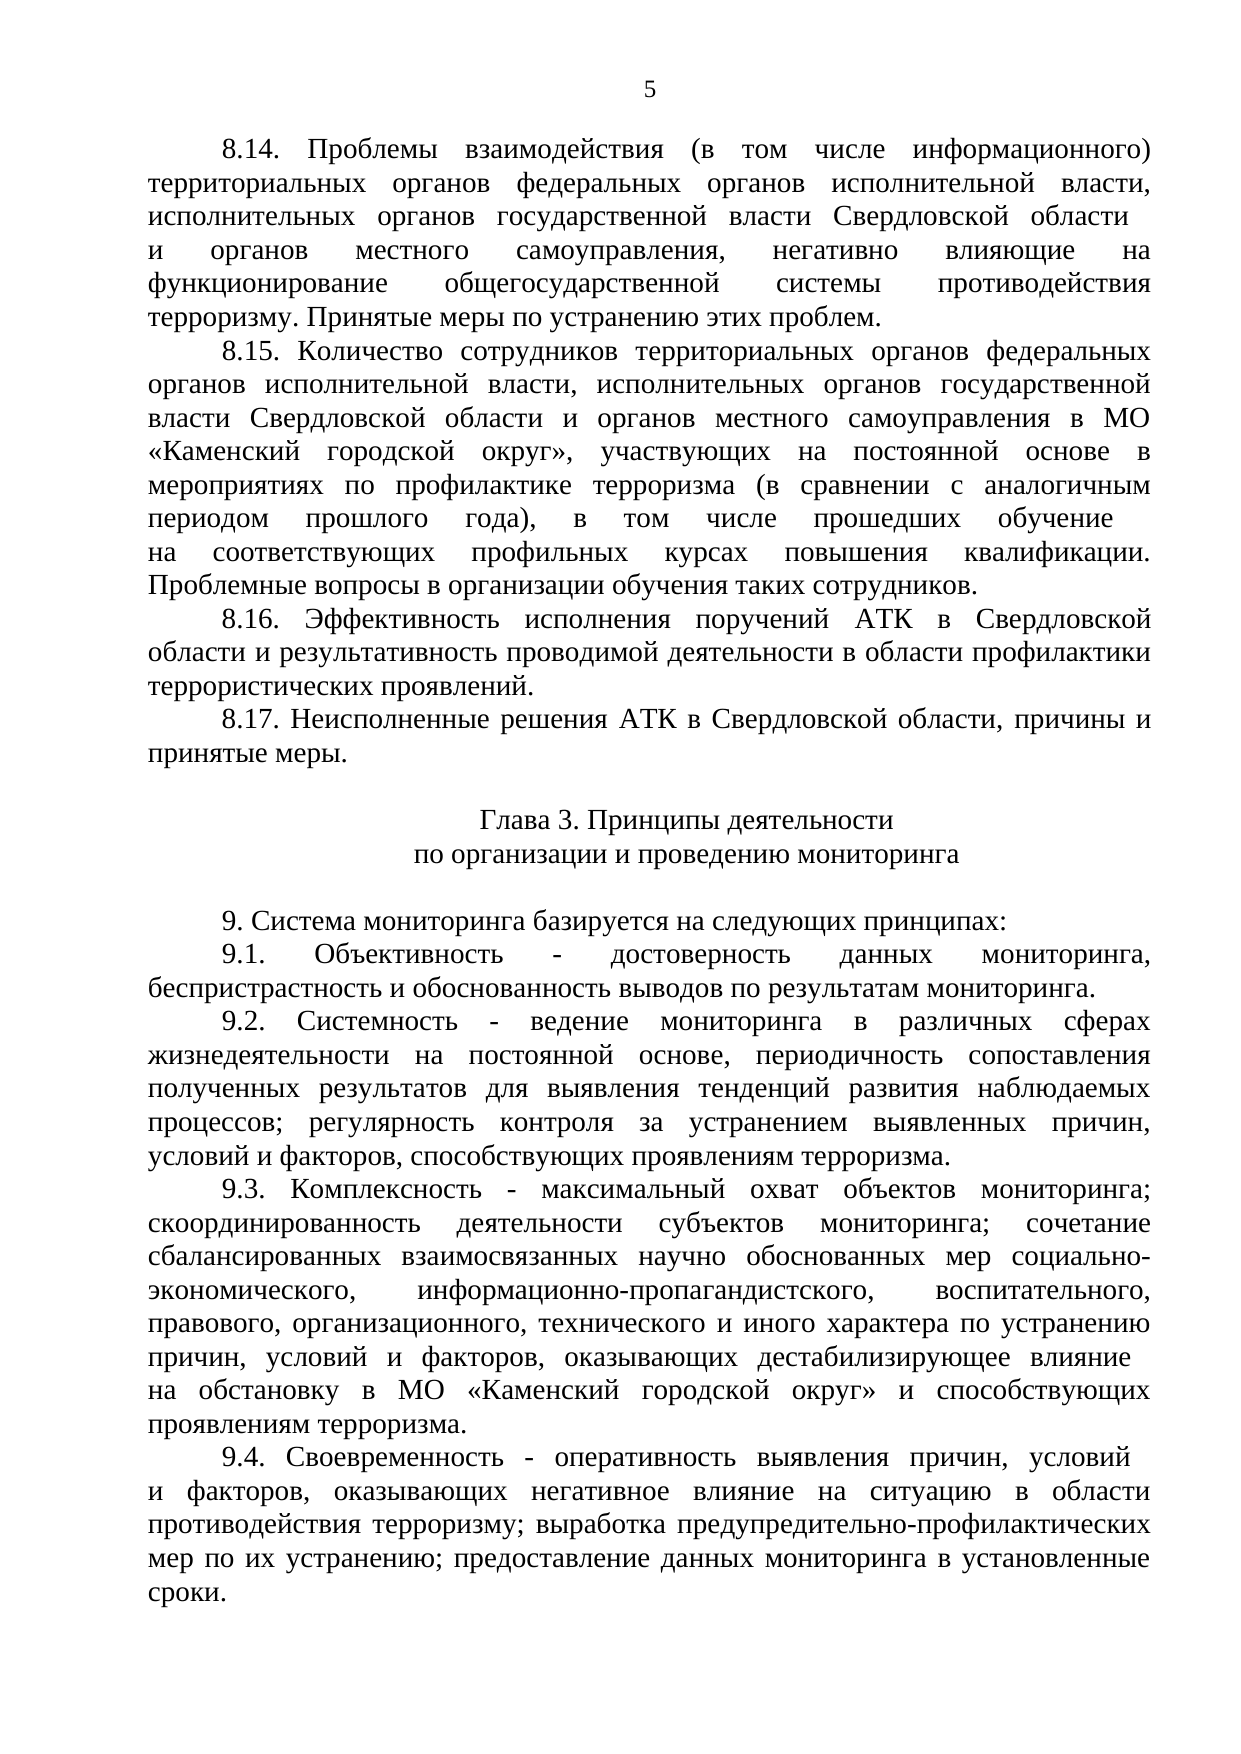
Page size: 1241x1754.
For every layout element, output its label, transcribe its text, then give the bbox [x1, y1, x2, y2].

text 8.17. Неисполненные решения АТК в Свердловской области, причины и принятые меры. [148, 702, 1152, 769]
text 8.15. Количество сотрудников территориальных органов федеральных органов исполнительной власти, исполнительных органов государственной власти Свердловской области и органов местного самоуправления в МО «Каменский городской округ», участвующих на постоянной основе в мероприятиях по профилактике терроризма (в сравнении с аналогичным периодом прошлого года), в том числе прошедших обучение на соответствующих профильных курсах повышения квалификации. Проблемные вопросы в организации обучения таких сотрудников. [148, 333, 1152, 601]
text по организации и проведению мониторинга [148, 836, 1152, 869]
text 8.16. Эффективность исполнения поручений АТК в Свердловской области и результативность проводимой деятельности в области профилактики террористических проявлений. [148, 601, 1152, 702]
text 9.3. Комплексность - максимальный охват объектов мониторинга; скоординированность деятельности субъектов мониторинга; сочетание сбалансированных взаимосвязанных научно обоснованных мер социально- экономического, информационно-пропагандистского, воспитательного, правового, организационного, технического и иного характера по устранению причин, условий и факторов, оказывающих дестабилизирующее влияние на обстановку в МО «Каменский городской округ» и способствующих проявлениям терроризма. [148, 1171, 1152, 1439]
text 9.2. Системность - ведение мониторинга в различных сферах жизнедеятельности на постоянной основе, периодичность сопоставления полученных результатов для выявления тенденций развития наблюдаемых процессов; регулярность контроля за устранением выявленных причин, условий и факторов, способствующих проявлениям терроризма. [148, 1003, 1152, 1171]
text 9.1. Объективность - достоверность данных мониторинга, беспристрастность и обоснованность выводов по результатам мониторинга. [148, 936, 1152, 1003]
text Глава 3. Принципы деятельности [148, 802, 1152, 836]
text 8.14. Проблемы взаимодействия (в том числе информационного) территориальных органов федеральных органов исполнительной власти, исполнительных органов государственной власти Свердловской области и органов местного самоуправления, негативно влияющие на функционирование общегосударственной системы противодействия терроризму. Принятые меры по устранению этих проблем. [148, 131, 1152, 333]
text 9. Система мониторинга базируется на следующих принципах: [148, 903, 1152, 936]
text 9.4. Своевременность - оперативность выявления причин, условий и факторов, оказывающих негативное влияние на ситуацию в области противодействия терроризму; выработка предупредительно-профилактических мер по их устранению; предоставление данных мониторинга в установленные сроки. [148, 1439, 1152, 1607]
